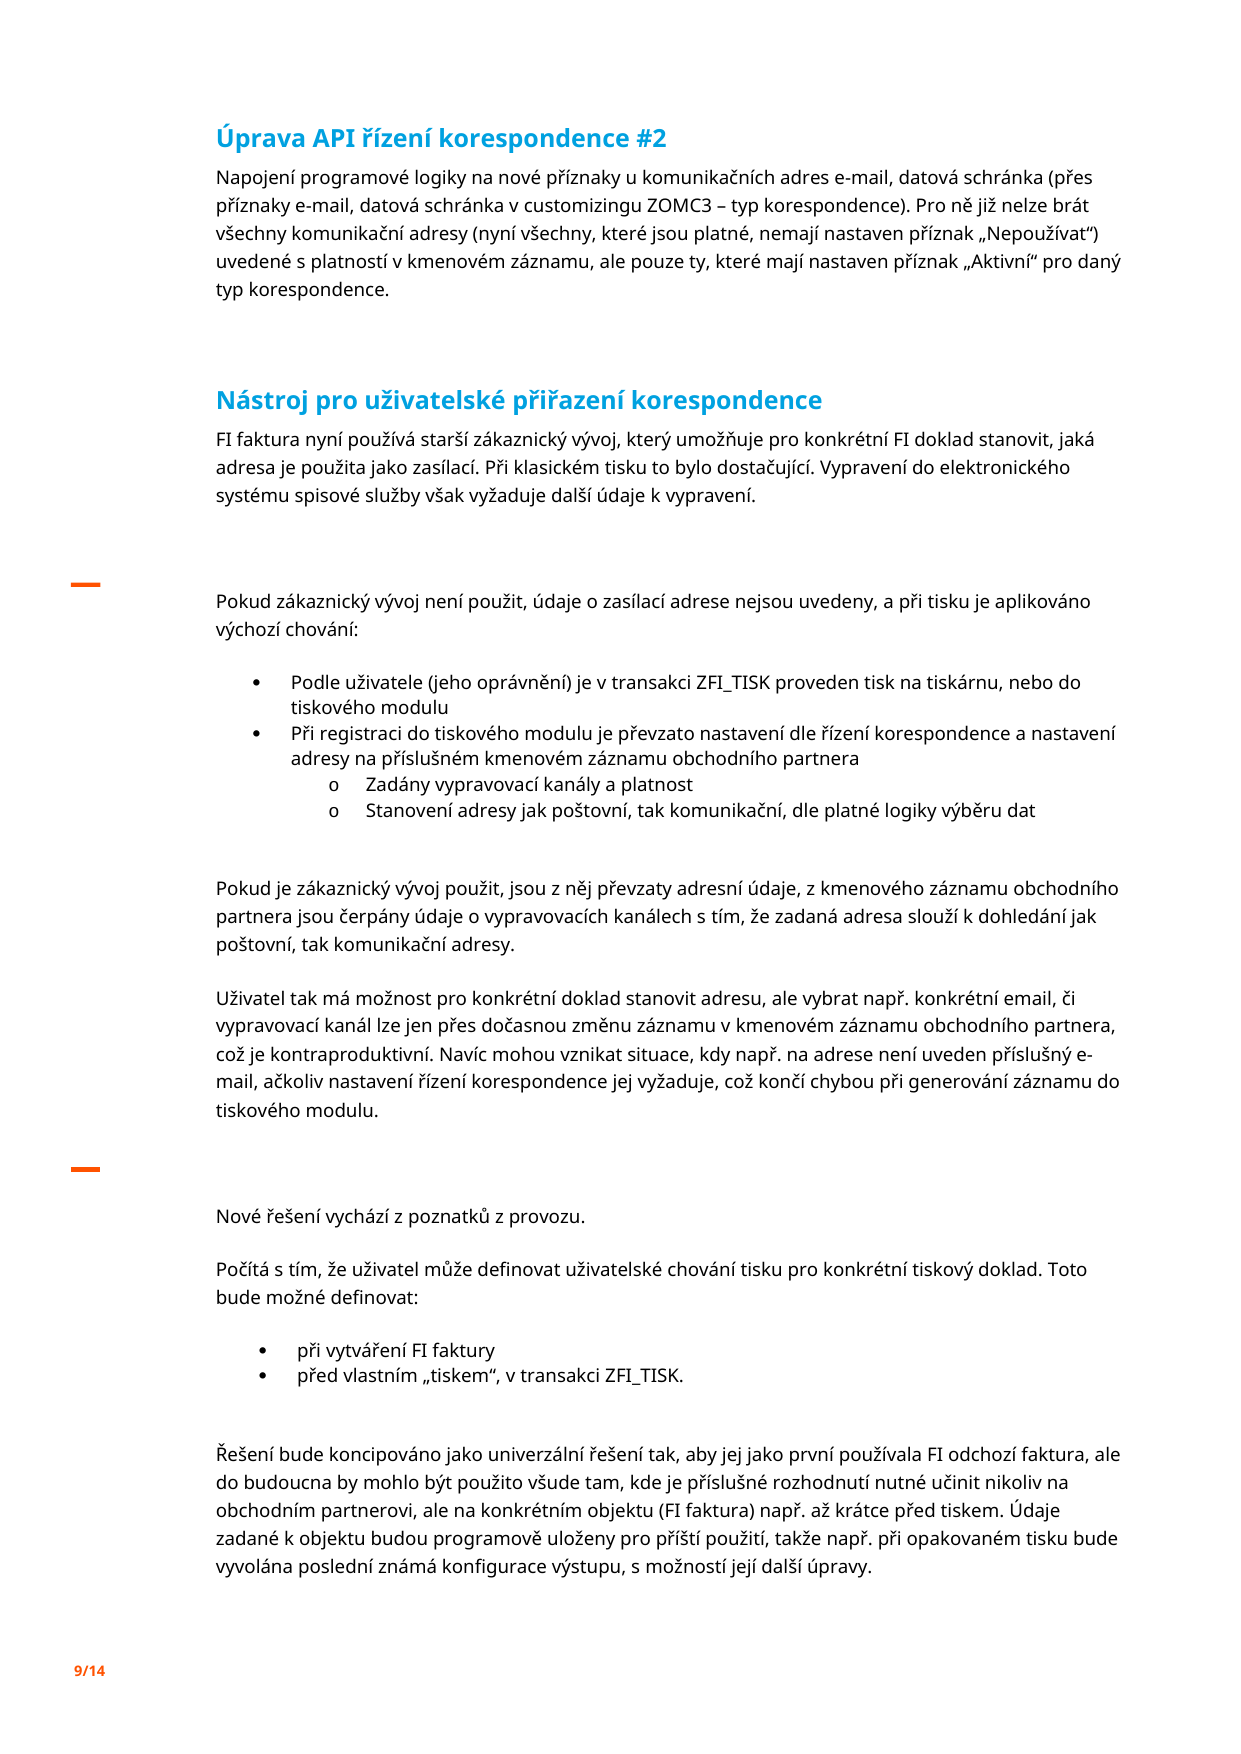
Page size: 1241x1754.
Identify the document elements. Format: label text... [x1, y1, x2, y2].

subtitle Nástroj pro uživatelské přiřazení korespondence [216, 382, 1122, 416]
list Zadány vypravovací kanály a platnost [328, 771, 1122, 797]
text Napojení programové logiky na nové příznaky u komunikačních adres e-mail, datová schránka (přes příznaky e-mail, datová schránka v customizingu ZOMC3 – typ korespondence). Pro ně již nelze brát všechny komunikační adresy (nyní všechny, které jsou platné, nemají nastaven příznak „Nepoužívat“) uvedené s platností v kmenovém záznamu, ale pouze ty, které mají nastaven příznak „Aktivní“ pro daný typ korespondence. [216, 164, 1122, 302]
text Uživatel tak má možnost pro konkrétní doklad stanovit adresu, ale vybrat např. konkrétní email, či vypravovací kanál lze jen přes dočasnou změnu záznamu v kmenovém záznamu obchodního partnera, což je kontraproduktivní. Navíc mohou vznikat situace, kdy např. na adrese není uveden příslušný e-mail, ačkoliv nastavení řízení korespondence jej vyžaduje, což končí chybou při generování záznamu do tiskového modulu. [216, 985, 1122, 1122]
text FI faktura nyní používá starší zákaznický vývoj, který umožňuje pro konkrétní FI doklad stanovit, jaká adresa je použita jako zasílací. Při klasickém tisku to bylo dostačující. Vypravení do elektronického systému spisové služby však vyžaduje další údaje k vypravení. [216, 426, 1122, 508]
text Počítá s tím, že uživatel může definovat uživatelské chování tisku pro konkrétní tiskový doklad. Toto bude možné definovat: [216, 1256, 1122, 1309]
list Stanovení adresy jak poštovní, tak komunikační, dle platné logiky výběru dat [328, 797, 1122, 823]
subtitle Úprava API řízení korespondence #2 [216, 121, 1122, 155]
list Při registraci do tiskového modulu je převzato nastavení dle řízení korespondence a nastavení adresy na příslušném kmenovém záznamu obchodního partnera [253, 720, 1122, 771]
text Pokud je zákaznický vývoj použit, jsou z něj převzaty adresní údaje, z kmenového záznamu obchodního partnera jsou čerpány údaje o vypravovacích kanálech s tím, že zadaná adresa slouží k dohledání jak poštovní, tak komunikační adresy. [216, 876, 1122, 957]
list při vytváření FI faktury [259, 1337, 1122, 1362]
list Podle uživatele (jeho oprávnění) je v transakci ZFI_TISK proveden tisk na tiskárnu, nebo do tiskového modulu [253, 669, 1122, 720]
list před vlastním „tiskem“, v transakci ZFI_TISK. [259, 1362, 1122, 1388]
text Řešení bude koncipováno jako univerzální řešení tak, aby jej jako první používala FI odchozí faktura, ale do budoucna by mohlo být použito všude tam, kde je příslušné rozhodnutí nutné učinit nikoliv na obchodním partnerovi, ale na konkrétním objektu (FI faktura) např. až krátce před tiskem. Údaje zadané k objektu budou programově uloženy pro příští použití, takže např. při opakovaném tisku bude vyvolána poslední známá konfigurace výstupu, s možností její další úpravy. [216, 1441, 1122, 1579]
text Nové řešení vychází z poznatků z provozu. [216, 1203, 1122, 1228]
text Pokud zákaznický vývoj není použit, údaje o zasílací adrese nejsou uvedeny, a při tisku je aplikováno výchozí chování: [216, 588, 1122, 642]
